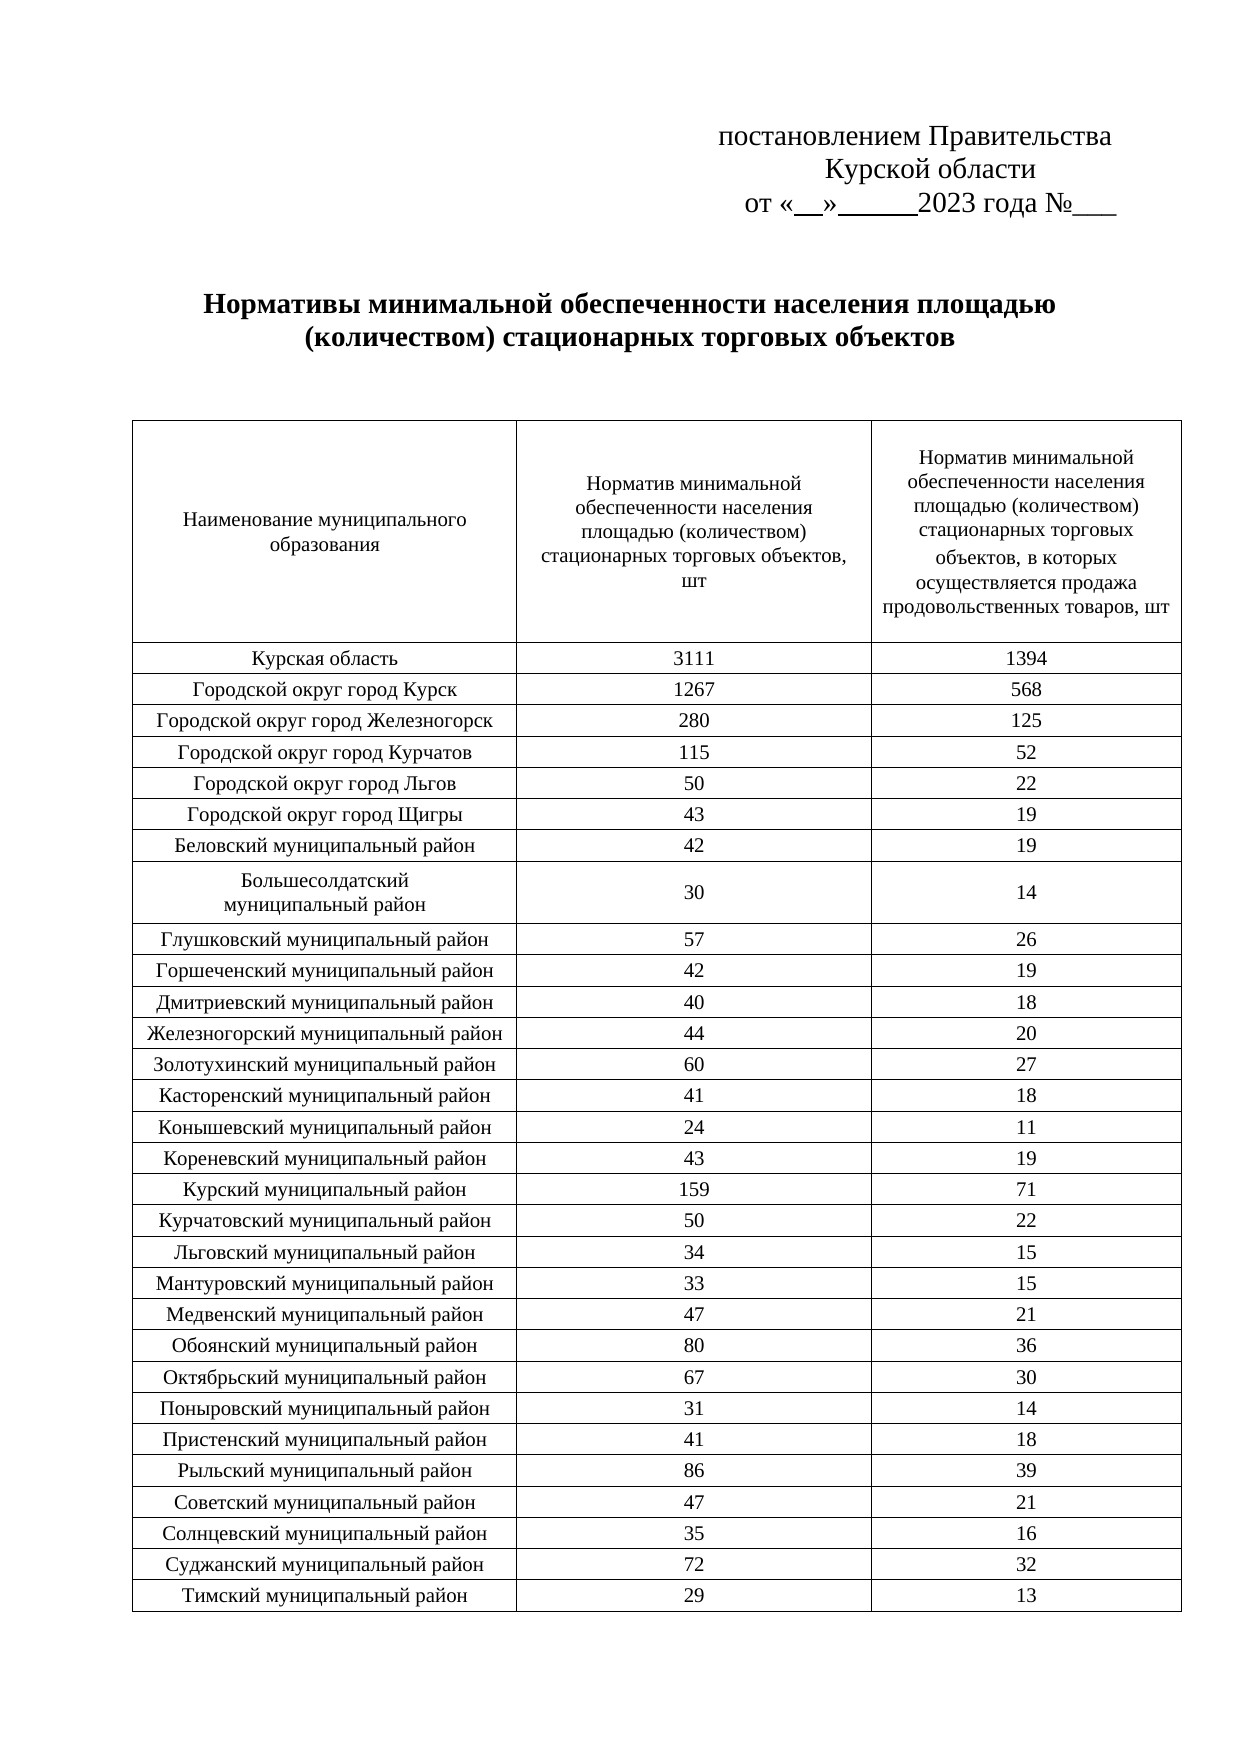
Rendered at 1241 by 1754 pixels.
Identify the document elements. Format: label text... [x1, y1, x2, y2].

table_cell 33 [517, 1268, 871, 1298]
table_cell Городской округ город Щигры [133, 799, 516, 829]
table_cell 15 [872, 1237, 1181, 1267]
table_cell Касторенский муниципальный район [133, 1080, 516, 1111]
table_cell Льговский муниципальный район [133, 1237, 516, 1267]
table_cell 60 [517, 1049, 871, 1079]
table_cell Золотухинский муниципальный район [133, 1049, 516, 1079]
table_cell Курский муниципальный район [133, 1174, 516, 1204]
table_cell 41 [517, 1080, 871, 1111]
table_cell 43 [517, 1143, 871, 1173]
table_cell 39 [872, 1455, 1181, 1486]
table_cell 13 [872, 1580, 1181, 1611]
table_cell 32 [872, 1549, 1181, 1579]
table_cell 34 [517, 1237, 871, 1267]
table_cell Суджанский муниципальный район [133, 1549, 516, 1579]
table_cell Пристенский муниципальный район [133, 1424, 516, 1454]
table_cell 47 [517, 1487, 871, 1517]
table_cell Рыльский муниципальный район [133, 1455, 516, 1486]
table_cell 19 [872, 799, 1181, 829]
table_cell Беловский муниципальный район [133, 830, 516, 861]
table_cell 18 [872, 1424, 1181, 1454]
table_cell 115 [517, 737, 871, 767]
table_cell 19 [872, 1143, 1181, 1173]
table_cell Железногорский муниципальный район [133, 1018, 516, 1048]
table_cell 30 [872, 1362, 1181, 1392]
table_cell 24 [517, 1112, 871, 1142]
table_cell 42 [517, 955, 871, 986]
table_cell Городской округ город Железногорск [133, 705, 516, 736]
table_cell 43 [517, 799, 871, 829]
table_cell 19 [872, 955, 1181, 986]
text Нормативы минимальной обеспеченности населения площадью (количеством) стационарных торговых объектов [177, 286, 1082, 353]
table_cell 11 [872, 1112, 1181, 1142]
table_cell 40 [517, 987, 871, 1017]
table_cell 26 [872, 924, 1181, 954]
table_cell 21 [872, 1487, 1181, 1517]
table_cell Большесолдатский муниципальный район [133, 862, 516, 923]
table_cell 42 [517, 830, 871, 861]
table_cell 22 [872, 1205, 1181, 1236]
table_cell 86 [517, 1455, 871, 1486]
table_cell 20 [872, 1018, 1181, 1048]
table_cell Советский муниципальный район [133, 1487, 516, 1517]
table_cell Курчатовский муниципальный район [133, 1205, 516, 1236]
table_cell 280 [517, 705, 871, 736]
table_cell Городской округ город Курчатов [133, 737, 516, 767]
table_cell 19 [872, 830, 1181, 861]
table_cell Тимский муниципальный район [133, 1580, 516, 1611]
table_cell Конышевский муниципальный район [133, 1112, 516, 1142]
table_cell 47 [517, 1299, 871, 1329]
table_cell 16 [872, 1518, 1181, 1548]
table_cell 15 [872, 1268, 1181, 1298]
table_cell Городской округ город Льгов [133, 768, 516, 798]
table_cell Горшеченский муниципальный район [133, 955, 516, 986]
table_cell 14 [872, 1393, 1181, 1423]
table_cell Городской округ город Курск [133, 674, 516, 704]
table_cell 80 [517, 1330, 871, 1361]
table_cell 27 [872, 1049, 1181, 1079]
table_cell 568 [872, 674, 1181, 704]
table_cell 35 [517, 1518, 871, 1548]
table_cell 29 [517, 1580, 871, 1611]
text постановлением Правительства [708, 118, 1122, 152]
table_cell Глушковский муниципальный район [133, 924, 516, 954]
table_cell 1394 [872, 643, 1181, 673]
table_cell 18 [872, 987, 1181, 1017]
text Курской области [738, 152, 1122, 185]
table_cell Обоянский муниципальный район [133, 1330, 516, 1361]
table_cell 72 [517, 1549, 871, 1579]
table_cell Солнцевский муниципальный район [133, 1518, 516, 1548]
table_cell 31 [517, 1393, 871, 1423]
table_cell 50 [517, 768, 871, 798]
table_header Норматив минимальной обеспеченности населения площадью (количеством) стационарных торговых объектов, в которых осуществляется продажа продовольственных товаров, шт [872, 421, 1181, 642]
table_header Наименование муниципального образования [133, 421, 516, 642]
table_cell 30 [517, 862, 871, 923]
table_cell Медвенский муниципальный район [133, 1299, 516, 1329]
table_cell Мантуровский муниципальный район [133, 1268, 516, 1298]
table_cell 125 [872, 705, 1181, 736]
table_cell Октябрьский муниципальный район [133, 1362, 516, 1392]
table_cell 36 [872, 1330, 1181, 1361]
table_cell 1267 [517, 674, 871, 704]
table_cell Дмитриевский муниципальный район [133, 987, 516, 1017]
table_header Норматив минимальной обеспеченности населения площадью (количеством) стационарных торговых объектов, шт [517, 421, 871, 642]
table_cell Поныровский муниципальный район [133, 1393, 516, 1423]
table_cell Кореневский муниципальный район [133, 1143, 516, 1173]
table_cell 57 [517, 924, 871, 954]
table_cell 18 [872, 1080, 1181, 1111]
table_cell Курская область [133, 643, 516, 673]
table_cell 41 [517, 1424, 871, 1454]
table_cell 3111 [517, 643, 871, 673]
table_cell 44 [517, 1018, 871, 1048]
table_cell 21 [872, 1299, 1181, 1329]
table_cell 71 [872, 1174, 1181, 1204]
table_cell 159 [517, 1174, 871, 1204]
table_cell 50 [517, 1205, 871, 1236]
table_cell 67 [517, 1362, 871, 1392]
table_cell 22 [872, 768, 1181, 798]
table_cell 14 [872, 862, 1181, 923]
text от « » 2023 года №___ [738, 185, 1122, 219]
table_cell 52 [872, 737, 1181, 767]
